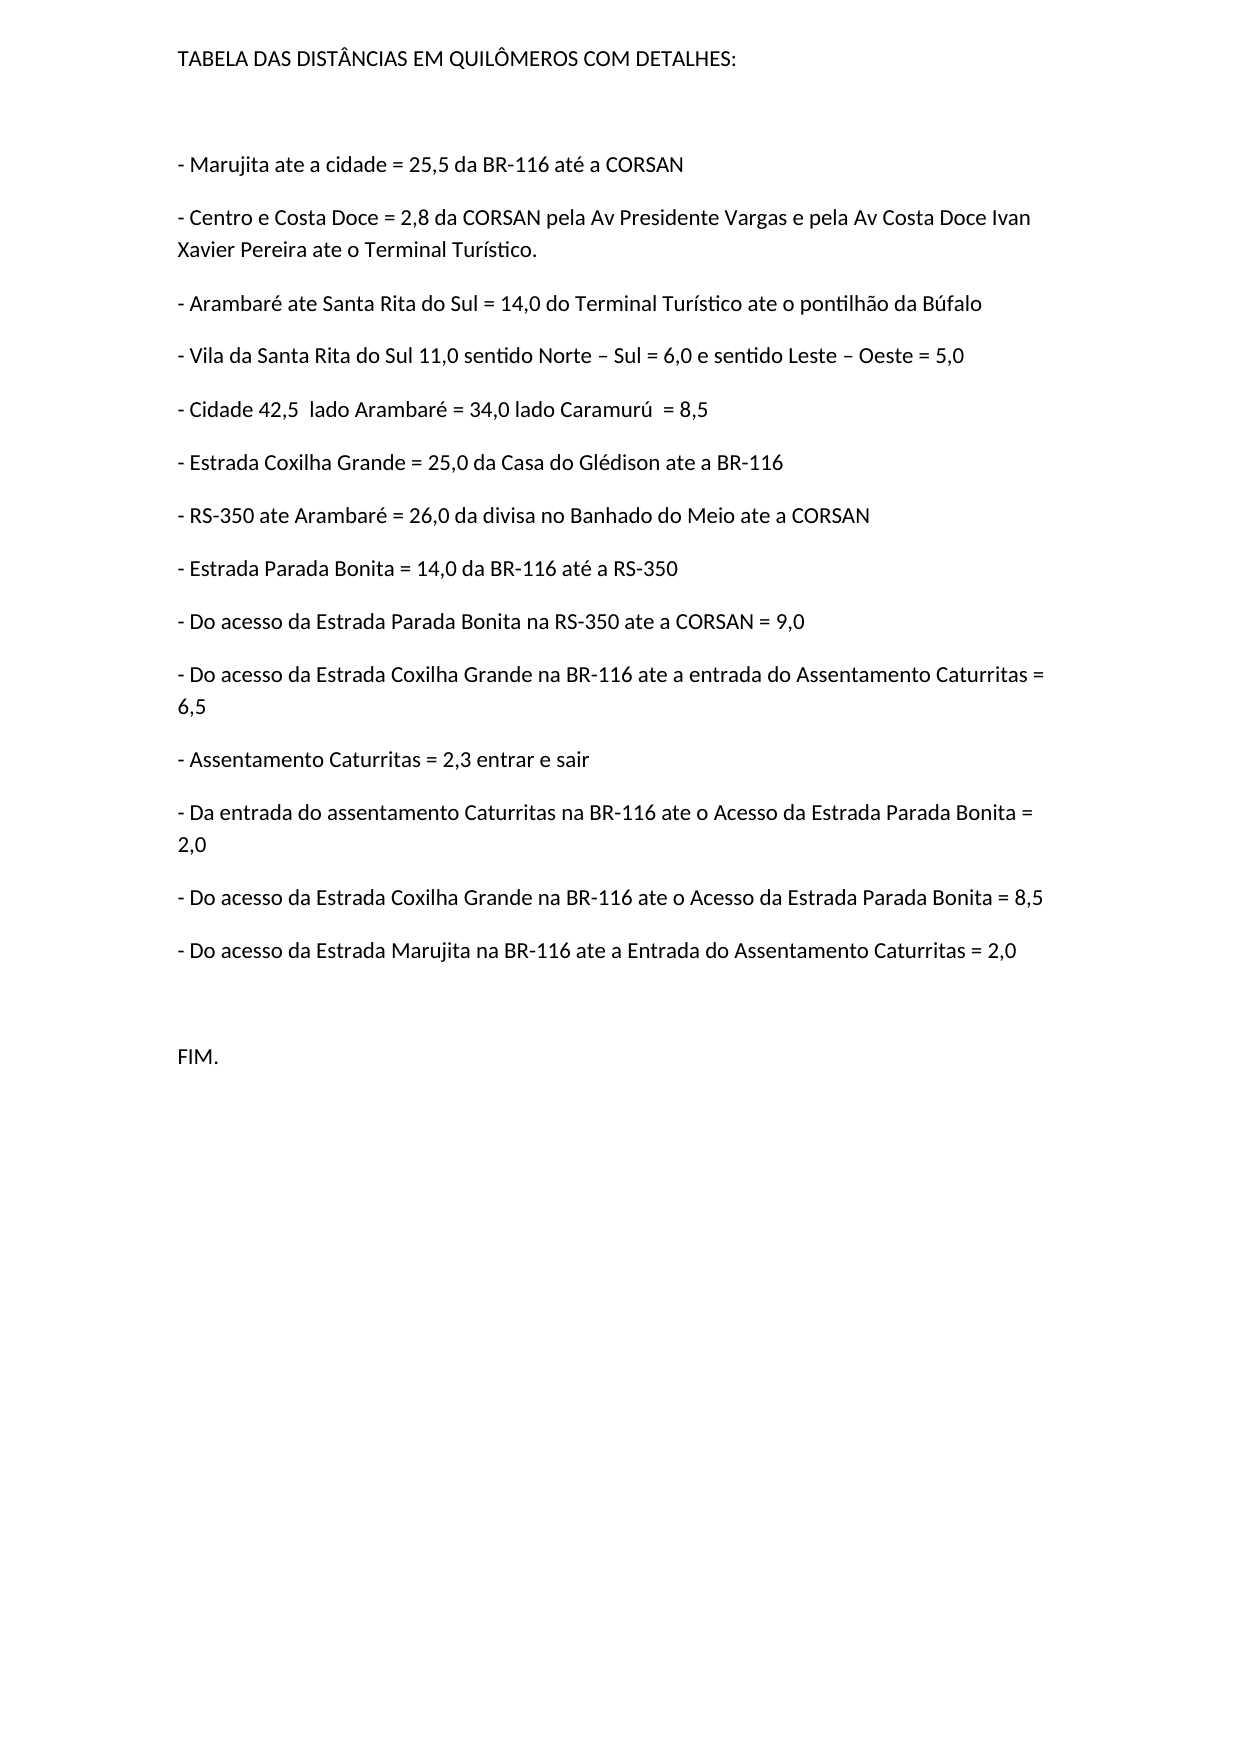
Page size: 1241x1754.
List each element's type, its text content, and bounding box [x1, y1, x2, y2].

text - Vila da Santa Rita do Sul 11,0 sentido Norte – Sul = 6,0 e sentido Leste – Oeste = 5,0 [177, 342, 1063, 370]
text FIM. [177, 1042, 1063, 1070]
text - Da entrada do assentamento Caturritas na BR-116 ate o Acesso da Estrada Parada Bonita = 2,0 [177, 798, 1063, 858]
text - Do acesso da Estrada Coxilha Grande na BR-116 ate o Acesso da Estrada Parada Bonita = 8,5 [177, 883, 1063, 911]
text - Cidade 42,5 lado Arambaré = 34,0 lado Caramurú = 8,5 [177, 395, 1063, 423]
text - Assentamento Caturritas = 2,3 entrar e sair [177, 745, 1063, 773]
text - RS-350 ate Arambaré = 26,0 da divisa no Banhado do Meio ate a CORSAN [177, 501, 1063, 529]
text - Do acesso da Estrada Coxilha Grande na BR-116 ate a entrada do Assentamento Caturritas = 6,5 [177, 660, 1063, 720]
text - Do acesso da Estrada Parada Bonita na RS-350 ate a CORSAN = 9,0 [177, 607, 1063, 635]
text - Centro e Costa Doce = 2,8 da CORSAN pela Av Presidente Vargas e pela Av Costa Doce Ivan Xavier Pereira ate o Terminal Turístico. [177, 203, 1063, 264]
text - Estrada Parada Bonita = 14,0 da BR-116 até a RS-350 [177, 554, 1063, 582]
text - Do acesso da Estrada Marujita na BR-116 ate a Entrada do Assentamento Caturritas = 2,0 [177, 936, 1063, 964]
text TABELA DAS DISTÂNCIAS EM QUILÔMEROS COM DETALHES: [177, 44, 1063, 72]
text - Marujita ate a cidade = 25,5 da BR-116 até a CORSAN [177, 150, 1063, 178]
text - Arambaré ate Santa Rita do Sul = 14,0 do Terminal Turístico ate o pontilhão da Búfalo [177, 289, 1063, 317]
text - Estrada Coxilha Grande = 25,0 da Casa do Glédison ate a BR-116 [177, 448, 1063, 476]
